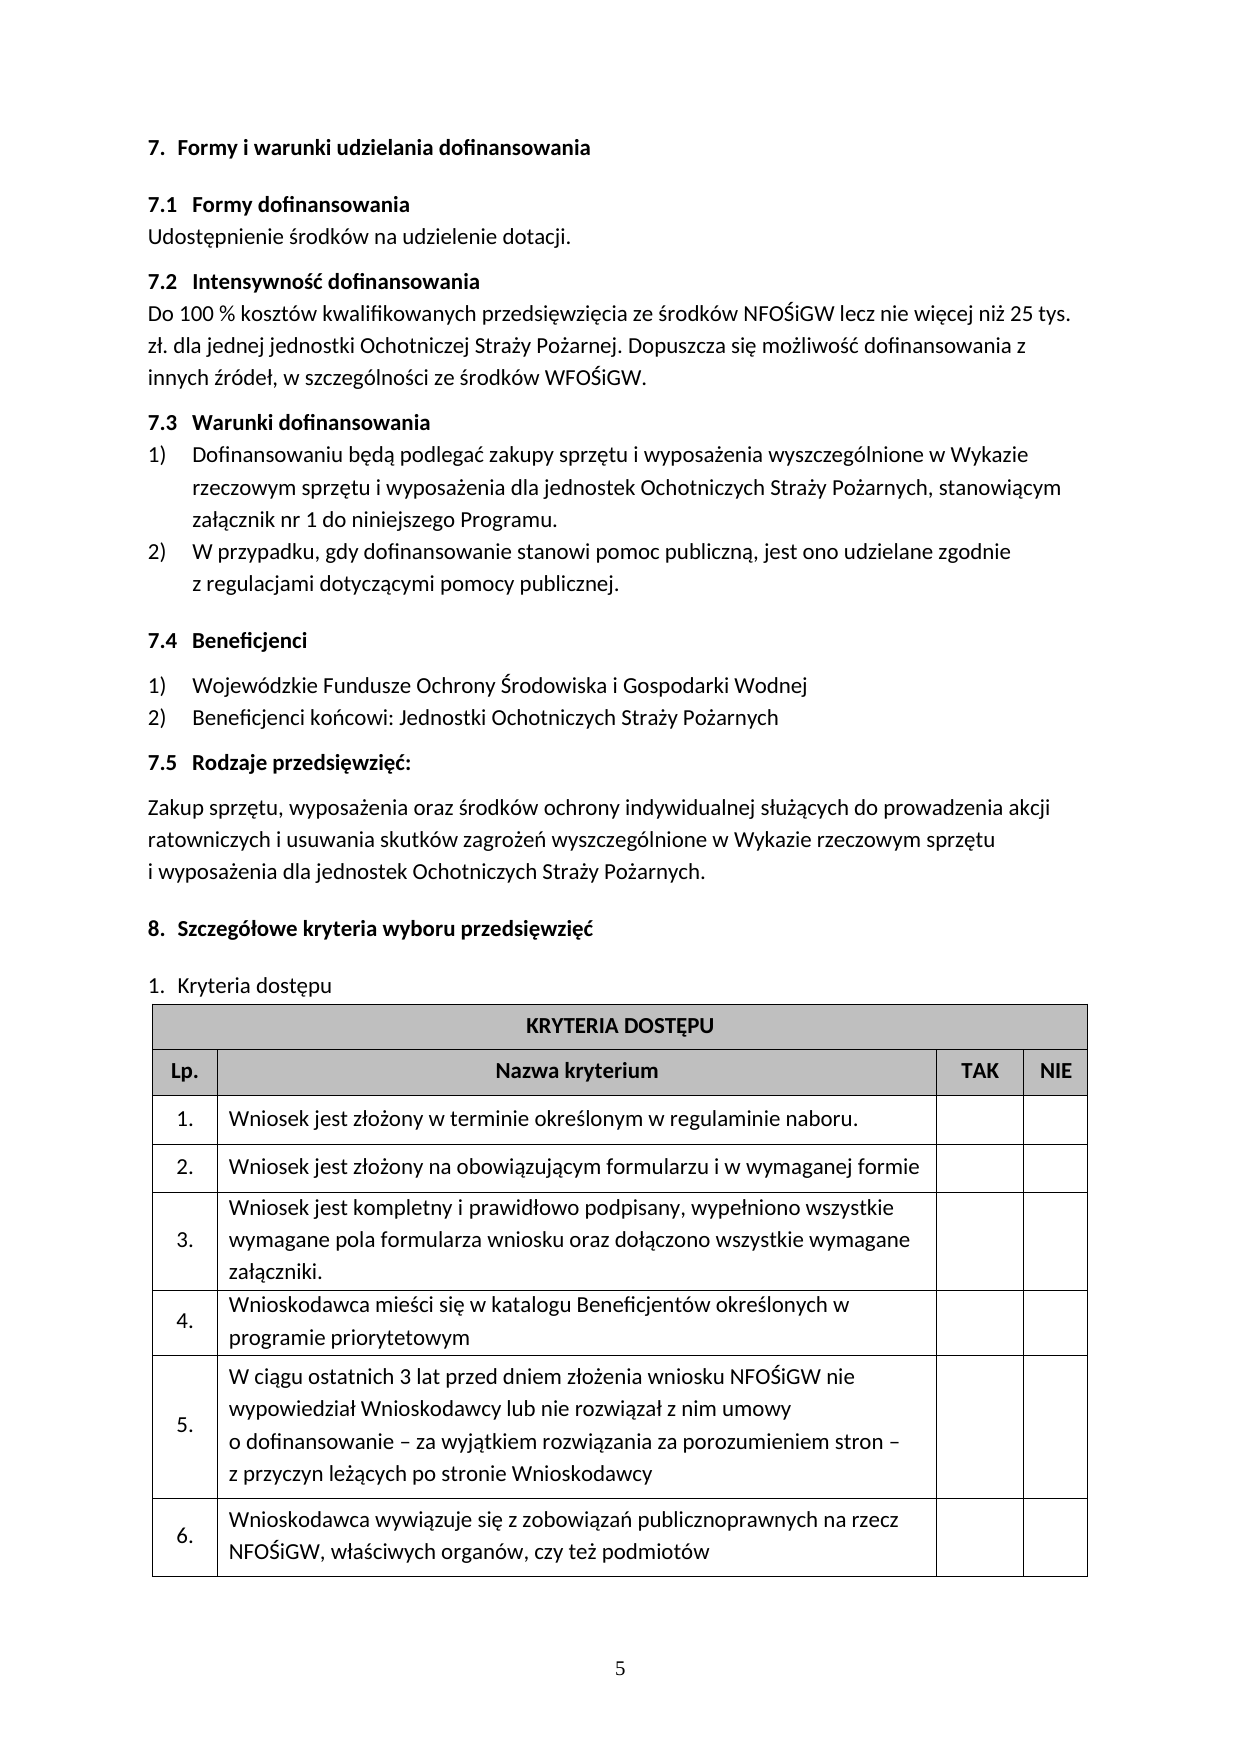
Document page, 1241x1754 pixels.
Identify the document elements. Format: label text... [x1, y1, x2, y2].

table_cell Wnioskodawca mieści się w katalogu Beneficjentów określonych w programie priorytetowym [218, 1291, 936, 1355]
list Szczegółowe kryteria wyboru przedsięwzięć [148, 914, 1093, 942]
table_cell 3. [153, 1193, 217, 1289]
table_cell NIE [1024, 1050, 1087, 1095]
table_cell [937, 1193, 1023, 1289]
table_cell TAK [937, 1050, 1023, 1095]
list Dofinansowaniu będą podlegać zakupy sprzętu i wyposażenia wyszczególnione w Wykazie rzeczowym sprzętu i wyposażenia dla jednostek Ochotniczych Straży Pożarnych, stanowiącym załącznik nr 1 do niniejszego Programu. [148, 440, 1093, 533]
list Kryteria dostępu [148, 971, 1093, 999]
table_cell [1024, 1291, 1087, 1355]
table_cell [937, 1499, 1023, 1576]
list Formy i warunki udzielania dofinansowania [148, 133, 1093, 161]
list Wojewódzkie Fundusze Ochrony Środowiska i Gospodarki Wodnej [148, 671, 1093, 699]
table_cell Lp. [153, 1050, 217, 1095]
table_cell 1. [153, 1096, 217, 1143]
table_cell Wniosek jest złożony na obowiązującym formularzu i w wymaganej formie [218, 1145, 936, 1192]
table_cell [1024, 1356, 1087, 1497]
list W przypadku, gdy dofinansowanie stanowi pomoc publiczną, jest ono udzielane zgodnie z regulacjami dotyczącymi pomocy publicznej. [148, 537, 1093, 597]
table_cell Nazwa kryterium [218, 1050, 936, 1095]
table_cell [1024, 1499, 1087, 1576]
table_cell [1024, 1145, 1087, 1192]
list Intensywność dofinansowania [148, 267, 1093, 295]
list Rodzaje przedsięwzięć: [148, 748, 1093, 776]
list Warunki dofinansowania [148, 408, 1093, 436]
table_cell 2. [153, 1145, 217, 1192]
table_header KRYTERIA DOSTĘPU [153, 1005, 1087, 1049]
list Formy dofinansowania [148, 190, 1093, 218]
table_cell 5. [153, 1356, 217, 1497]
text Zakup sprzętu, wyposażenia oraz środków ochrony indywidualnej służących do prowadzenia akcji ratowniczych i usuwania skutków zagrożeń wyszczególnione w Wykazie rzeczowym sprzętu i wyposażenia dla jednostek Ochotniczych Straży Pożarnych. [148, 793, 1093, 885]
table_cell [1024, 1193, 1087, 1289]
table_cell Wnioskodawca wywiązuje się z zobowiązań publicznoprawnych na rzecz NFOŚiGW, właściwych organów, czy też podmiotów [218, 1499, 936, 1576]
table_cell [1024, 1096, 1087, 1143]
table_cell [937, 1145, 1023, 1192]
list Beneficjenci końcowi: Jednostki Ochotniczych Straży Pożarnych [148, 703, 1093, 731]
table_cell 6. [153, 1499, 217, 1576]
text Do 100 % kosztów kwalifikowanych przedsięwzięcia ze środków NFOŚiGW lecz nie więcej niż 25 tys. zł. dla jednej jednostki Ochotniczej Straży Pożarnej. Dopuszcza się możliwość dofinansowania z innych źródeł, w szczególności ze środków WFOŚiGW. [148, 299, 1093, 392]
table_cell [937, 1291, 1023, 1355]
table_cell 4. [153, 1291, 217, 1355]
table_cell [937, 1356, 1023, 1497]
table_cell [937, 1096, 1023, 1143]
text Udostępnienie środków na udzielenie dotacji. [148, 222, 1093, 250]
list Beneficjenci [148, 626, 1093, 654]
table_cell Wniosek jest złożony w terminie określonym w regulaminie naboru. [218, 1096, 936, 1143]
table_cell W ciągu ostatnich 3 lat przed dniem złożenia wniosku NFOŚiGW nie wypowiedział Wnioskodawcy lub nie rozwiązał z nim umowy o dofinansowanie – za wyjątkiem rozwiązania za porozumieniem stron – z przyczyn leżących po stronie Wnioskodawcy [218, 1356, 936, 1497]
table_cell Wniosek jest kompletny i prawidłowo podpisany, wypełniono wszystkie wymagane pola formularza wniosku oraz dołączono wszystkie wymagane załączniki. [218, 1193, 936, 1289]
